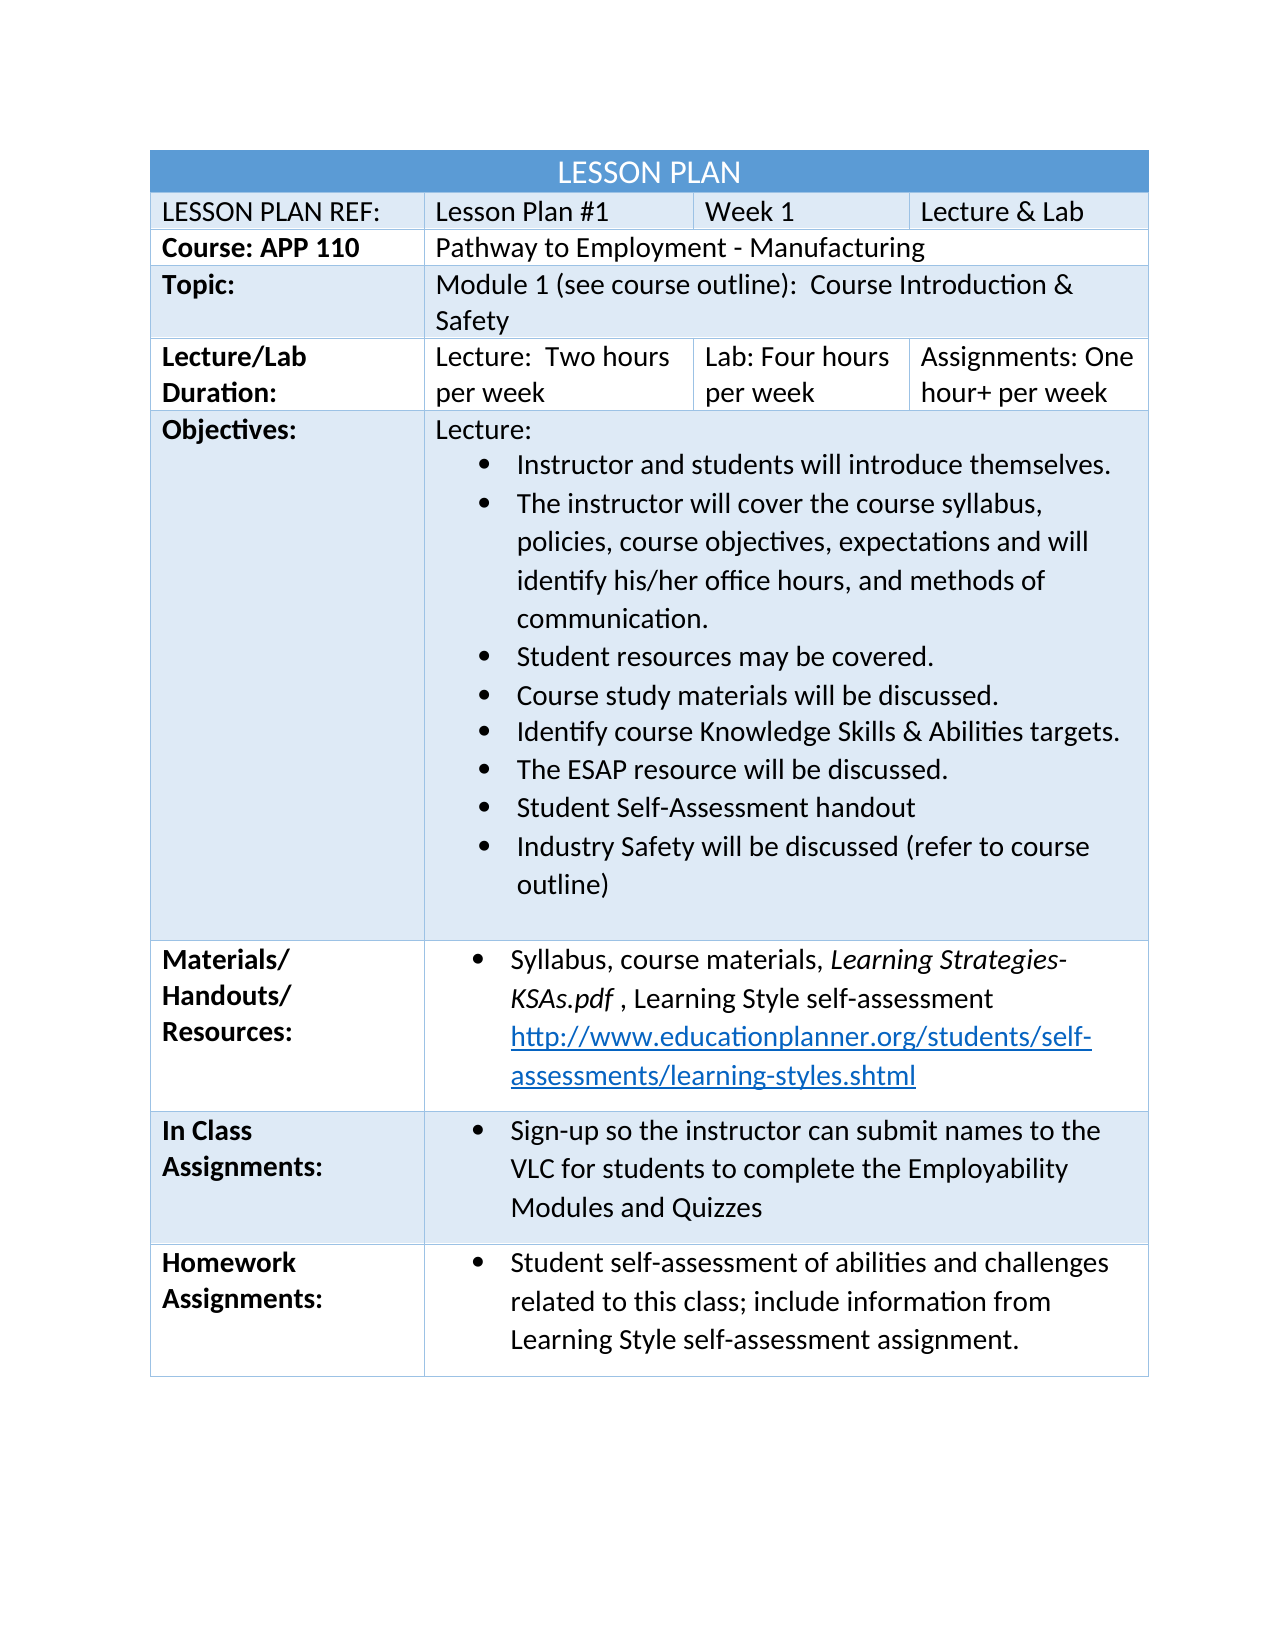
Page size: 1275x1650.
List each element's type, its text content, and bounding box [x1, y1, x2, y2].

table_cell Objectives: [151, 411, 424, 940]
table_cell Sign-up so the instructor can submit names to the VLC for students to complete the Employability Modules and Quizzes [425, 1112, 1148, 1243]
table_cell Student self-assessment of abilities and challenges related to this class; include information from Learning Style self-assessment assignment. [425, 1245, 1148, 1376]
table_cell Lab: Four hours per week [694, 339, 909, 410]
table_cell Syllabus, course materials, Learning Strategies-KSAs.pdf , Learning Style self-assessment http://www.educationplanner.org/students/self-assessments/learning-styles.shtml [425, 941, 1148, 1111]
table_cell Lesson Plan #1 [425, 193, 693, 228]
table_cell Assignments: One hour+ per week [910, 339, 1148, 410]
table_cell Module 1 (see course outline): Course Introduction & Safety [425, 266, 1148, 337]
table_header LESSON PLAN [151, 151, 1148, 192]
table_cell Course: APP 110 [151, 230, 424, 265]
table_cell Lecture: Instructor and students will introduce themselves. The instructor will cover the course syllabus, policies, course objectives, expectations and will identify his/her office hours, and methods of communication. Student resources may be covered. Course study materials will be discussed. Identify course Knowledge Skills & Abilities targets. The ESAP resource will be discussed. Student Self-Assessment handout Industry Safety will be discussed (refer to course outline) [425, 411, 1148, 940]
table_cell Week 1 [694, 193, 909, 228]
table_cell Lecture/Lab Duration: [151, 339, 424, 410]
table_cell In Class Assignments: [151, 1112, 424, 1243]
table_cell Homework Assignments: [151, 1245, 424, 1376]
table_cell Pathway to Employment - Manufacturing [425, 230, 1148, 265]
table_cell Topic: [151, 266, 424, 337]
table_cell Materials/Handouts/Resources: [151, 941, 424, 1111]
table_cell Lecture & Lab [910, 193, 1148, 228]
table_cell Lecture: Two hours per week [425, 339, 693, 410]
table_cell LESSON PLAN REF: [151, 193, 424, 228]
